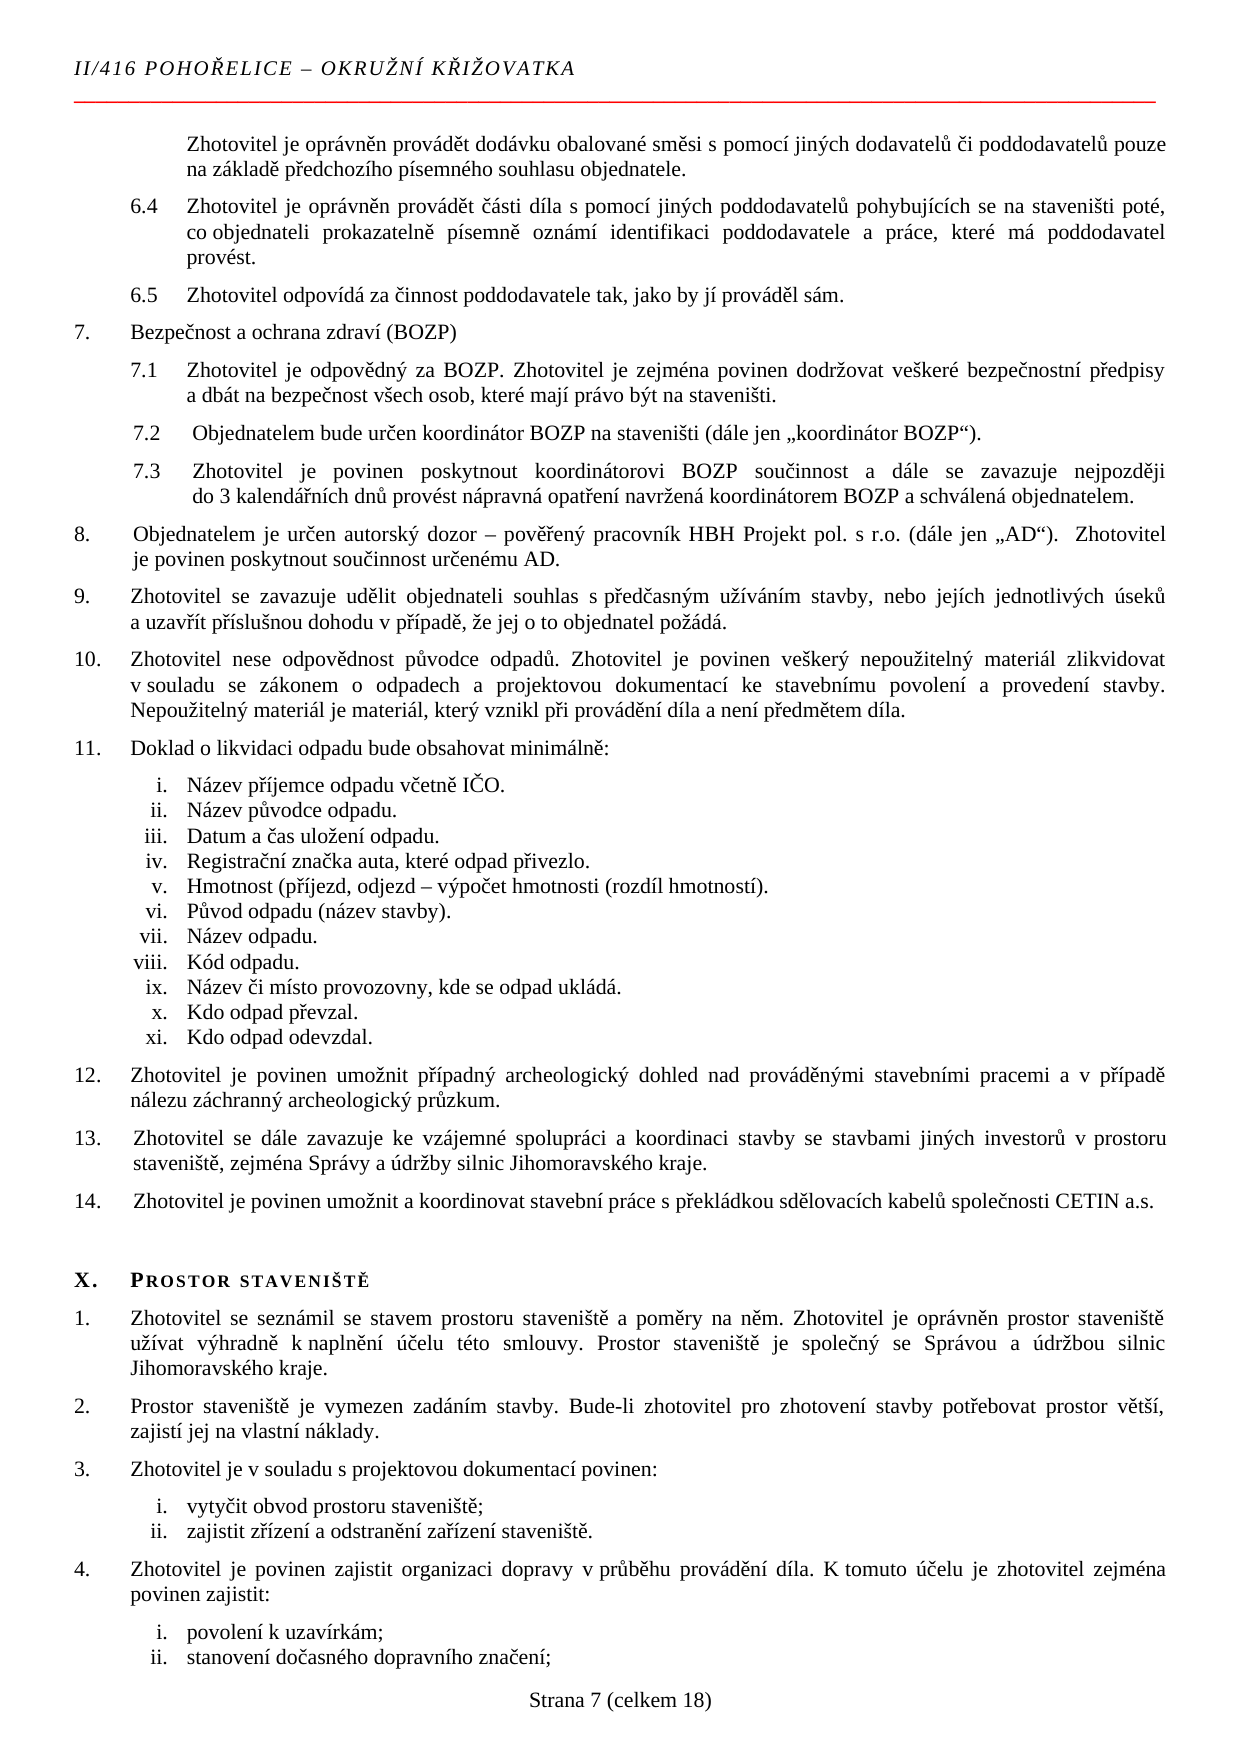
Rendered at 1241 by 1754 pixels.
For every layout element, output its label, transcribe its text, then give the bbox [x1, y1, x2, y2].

list Název příjemce odpadu včetně IČO. [168, 772, 1167, 797]
list Prostor staveniště [74, 1267, 1167, 1292]
list Kdo odpad odevzdal. [168, 1024, 1167, 1049]
list Objednatelem bude určen koordinátor BOZP na staveništi (dále jen „koordinátor BOZP“). [133, 420, 1167, 445]
list Zhotovitel je povinen poskytnout koordinátorovi BOZP součinnost a dále se zavazuje nejpozději do 3 kalendářních dnů provést nápravná opatření navržená koordinátorem BOZP a schválená objednatelem. [133, 458, 1167, 508]
list Registrační značka auta, které odpad přivezlo. [168, 848, 1167, 873]
list Zhotovitel se seznámil se stavem prostoru staveniště a poměry na něm. Zhotovitel je oprávněn prostor staveniště užívat výhradně k naplnění účelu této smlouvy. Prostor staveniště je společný se Správou a údržbou silnic Jihomoravského kraje. [74, 1304, 1167, 1380]
list Objednatelem je určen autorský dozor – pověřený pracovník HBH Projekt pol. s r.o. (dále jen „AD“). Zhotovitel je povinen poskytnout součinnost určenému AD. [74, 521, 1167, 571]
list povolení k uzavírkám; [168, 1619, 1167, 1644]
list Datum a čas uložení odpadu. [168, 823, 1167, 848]
list Bezpečnost a ochrana zdraví (BOZP) [74, 319, 1167, 344]
list zajistit zřízení a odstranění zařízení staveniště. [168, 1518, 1167, 1544]
list Kdo odpad převzal. [168, 999, 1167, 1024]
list vytyčit obvod prostoru staveniště; [168, 1493, 1167, 1518]
text Zhotovitel je oprávněn provádět dodávku obalované směsi s pomocí jiných dodavatelů či poddodavatelů pouze na základě předchozího písemného souhlasu objednatele. [186, 131, 1167, 181]
list Zhotovitel je odpovědný za BOZP. Zhotovitel je zejména povinen dodržovat veškeré bezpečnostní předpisy a dbát na bezpečnost všech osob, které mají právo být na staveništi. [130, 357, 1167, 407]
list Zhotovitel se zavazuje udělit objednateli souhlas s předčasným užíváním stavby, nebo jejích jednotlivých úseků a uzavřít příslušnou dohodu v případě, že jej o to objednatel požádá. [74, 583, 1167, 634]
list Název původce odpadu. [168, 797, 1167, 823]
list Zhotovitel je oprávněn provádět části díla s pomocí jiných poddodavatelů pohybujících se na staveništi poté, co objednateli prokazatelně písemně oznámí identifikaci poddodavatele a práce, které má poddodavatel provést. [130, 193, 1167, 269]
list Zhotovitel odpovídá za činnost poddodavatele tak, jako by jí prováděl sám. [130, 282, 1167, 307]
list Název odpadu. [168, 923, 1167, 949]
list Prostor staveniště je vymezen zadáním stavby. Bude-li zhotovitel pro zhotovení stavby potřebovat prostor větší, zajistí jej na vlastní náklady. [74, 1393, 1167, 1443]
list Zhotovitel se dále zavazuje ke vzájemné spolupráci a koordinaci stavby se stavbami jiných investorů v prostoru staveniště, zejména Správy a údržby silnic Jihomoravského kraje. [74, 1125, 1167, 1175]
list stanovení dočasného dopravního značení; [168, 1644, 1167, 1669]
list Původ odpadu (název stavby). [168, 898, 1167, 923]
list Zhotovitel je povinen umožnit a koordinovat stavební práce s překládkou sdělovacích kabelů společnosti CETIN a.s. [74, 1188, 1167, 1213]
list Zhotovitel je povinen zajistit organizaci dopravy v průběhu provádění díla. K tomuto účelu je zhotovitel zejména povinen zajistit: [74, 1556, 1167, 1607]
list Doklad o likvidaci odpadu bude obsahovat minimálně: [74, 734, 1167, 760]
list Zhotovitel nese odpovědnost původce odpadů. Zhotovitel je povinen veškerý nepoužitelný materiál zlikvidovat v souladu se zákonem o odpadech a projektovou dokumentací ke stavebnímu povolení a provedení stavby. Nepoužitelný materiál je materiál, který vznikl při provádění díla a není předmětem díla. [74, 646, 1167, 722]
list Hmotnost (příjezd, odjezd – výpočet hmotnosti (rozdíl hmotností). [168, 873, 1167, 898]
list Název či místo provozovny, kde se odpad ukládá. [168, 974, 1167, 999]
list Zhotovitel je povinen umožnit případný archeologický dohled nad prováděnými stavebními pracemi a v případě nálezu záchranný archeologický průzkum. [74, 1062, 1167, 1112]
list Zhotovitel je v souladu s projektovou dokumentací povinen: [74, 1456, 1167, 1481]
list Kód odpadu. [168, 949, 1167, 974]
